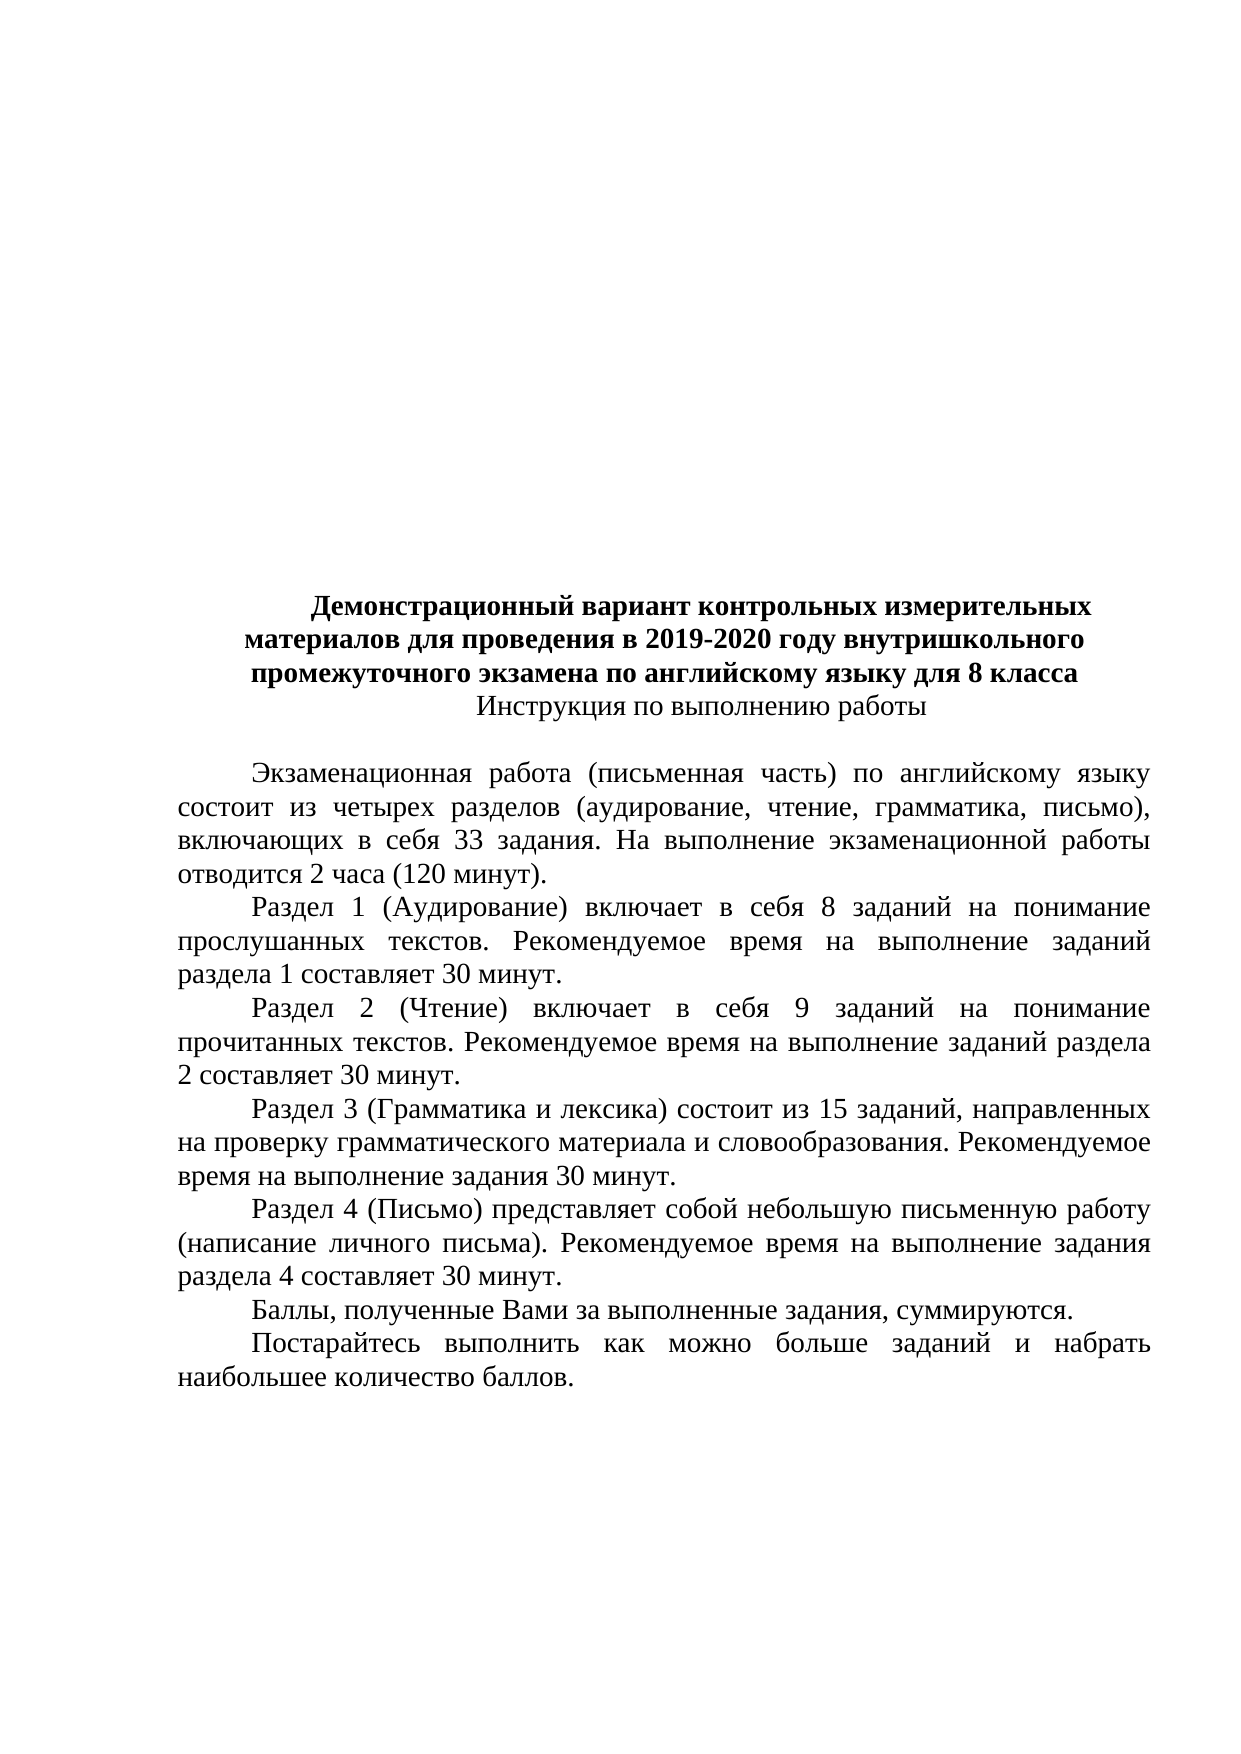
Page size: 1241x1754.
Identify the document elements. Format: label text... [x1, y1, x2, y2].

text Раздел 2 (Чтение) включает в себя 9 заданий на понимание прочитанных текстов. Рекомендуемое время на выполнение заданий раздела 2 составляет 30 минут. [177, 990, 1152, 1091]
text Раздел 1 (Аудирование) включает в себя 8 заданий на понимание прослушанных текстов. Рекомендуемое время на выполнение заданий раздела 1 составляет 30 минут. [177, 889, 1152, 990]
text Постарайтесь выполнить как можно больше заданий и набрать наибольшее количество баллов. [177, 1326, 1152, 1393]
text Раздел 3 (Грамматика и лексика) состоит из 15 заданий, направленных на проверку грамматического материала и словообразования. Рекомендуемое время на выполнение задания 30 минут. [177, 1091, 1152, 1191]
text Раздел 4 (Письмо) представляет собой небольшую письменную работу (написание личного письма). Рекомендуемое время на выполнение задания раздела 4 составляет 30 минут. [177, 1191, 1152, 1292]
text Экзаменационная работа (письменная часть) по английскому языку состоит из четырех разделов (аудирование, чтение, грамматика, письмо), включающих в себя 33 задания. На выполнение экзаменационной работы отводится 2 часа (120 минут). [177, 755, 1152, 889]
text Демонстрационный вариант контрольных измерительных материалов для проведения в 2019-2020 году внутришкольного промежуточного экзамена по английскому языку для 8 класса [177, 588, 1152, 688]
text Инструкция по выполнению работы [177, 688, 1152, 722]
text Баллы, полученные Вами за выполненные задания, суммируются. [177, 1292, 1152, 1326]
